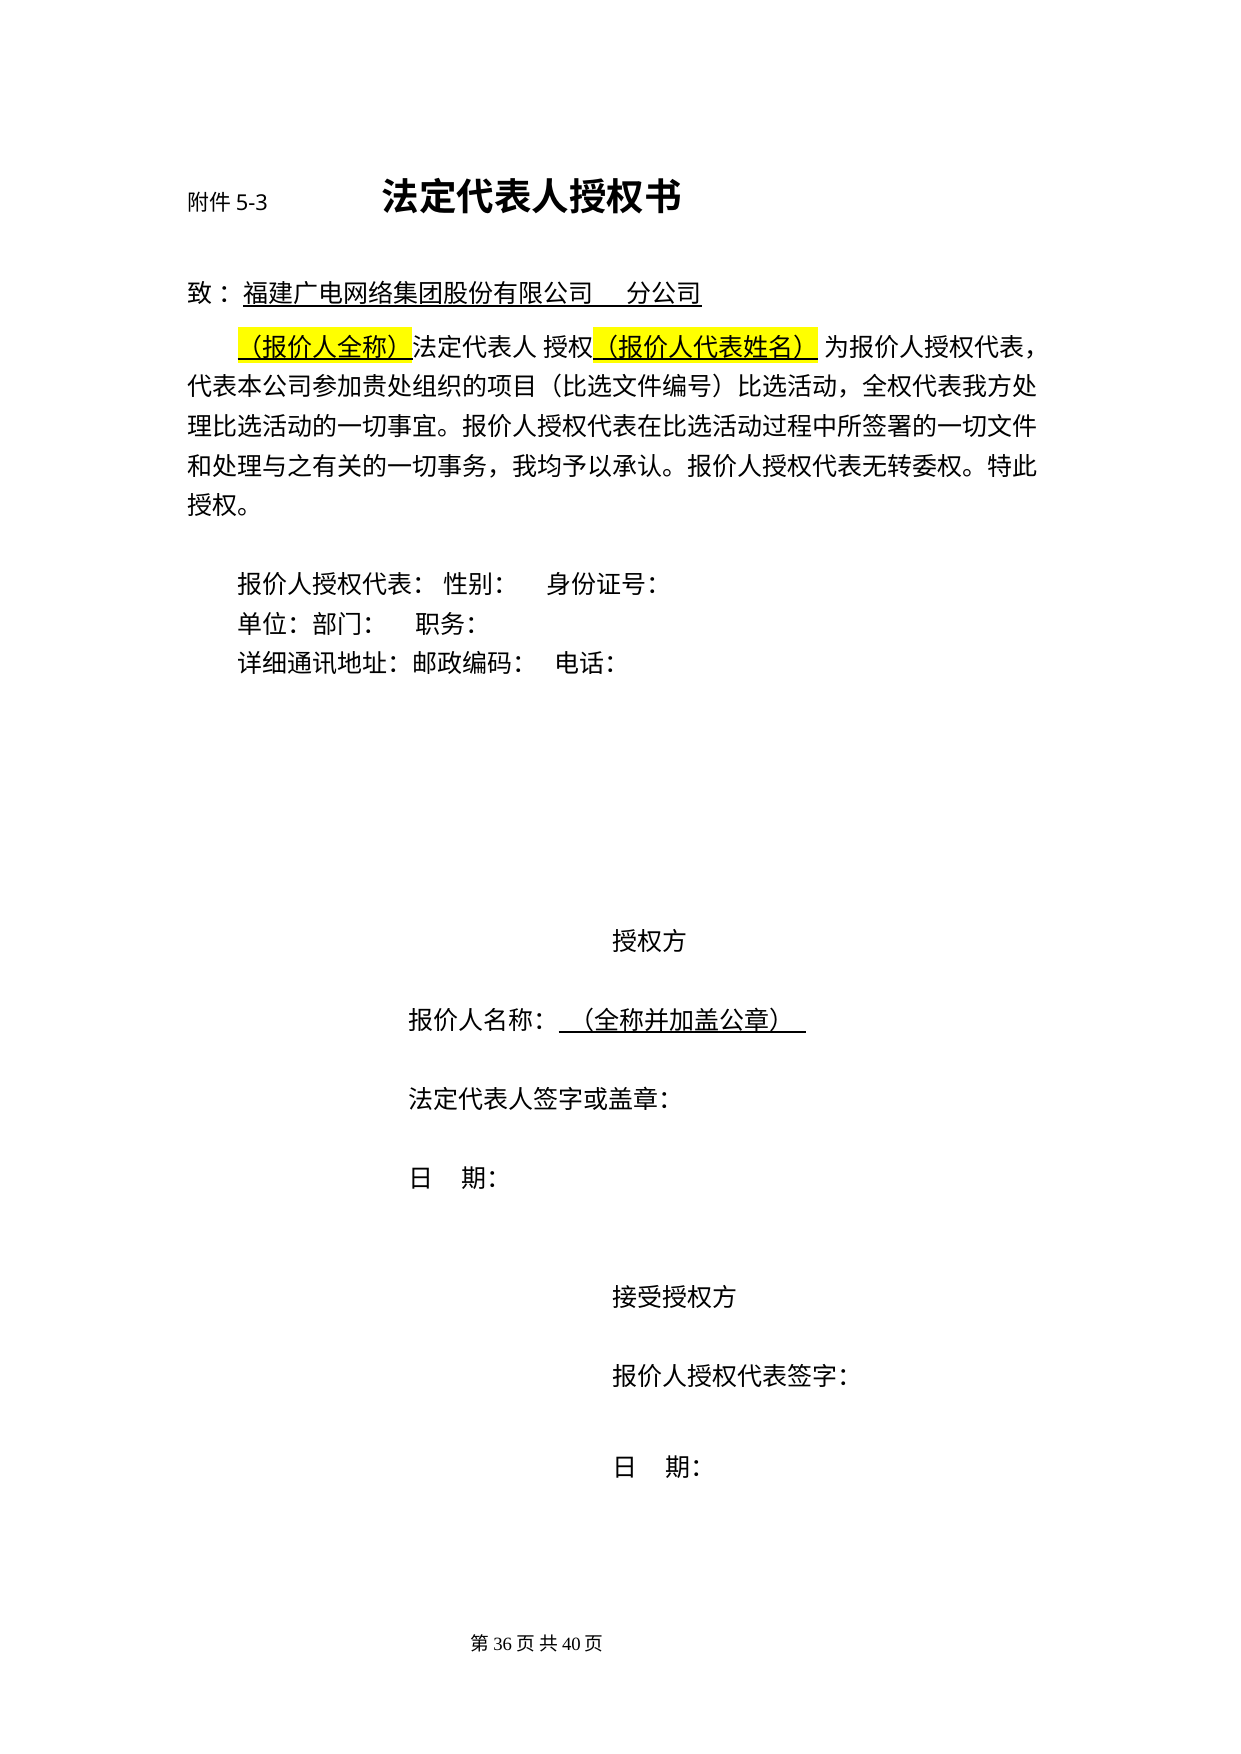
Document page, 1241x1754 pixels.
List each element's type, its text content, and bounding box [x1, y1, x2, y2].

text 日 期： [187, 1156, 1053, 1195]
text 单位：部门： 职务： [187, 602, 1053, 641]
text 日 期： [187, 1433, 1053, 1498]
text 报价人名称： （全称并加盖公章） [187, 997, 1053, 1037]
text 附件5-3 法定代表人授权书 [187, 162, 1053, 227]
text 详细通讯地址：邮政编码： 电话： [187, 641, 1053, 681]
text （报价人全称）法定代表人 授权（报价人代表姓名） 为报价人授权代表，代表本公司参加贵处组织的项目（比选文件编号）比选活动，全权代表我方处理比选活动的一切事宜。报价人授权代表在比选活动过程中所签署的一切文件和处理与之有关的一切事务，我均予以承认。报价人授权代表无转委权。特此授权。 [187, 324, 1053, 522]
text 致 ：福建广电网络集团股份有限公司 分公司 [187, 259, 1053, 324]
text 法定代表人签字或盖章： [187, 1077, 1053, 1116]
text 报价人授权代表签字： [187, 1354, 1053, 1393]
text 报价人授权代表： 性别： 身份证号： [187, 562, 1053, 602]
text 接受授权方 [187, 1274, 1053, 1314]
text 授权方 [187, 918, 1053, 958]
